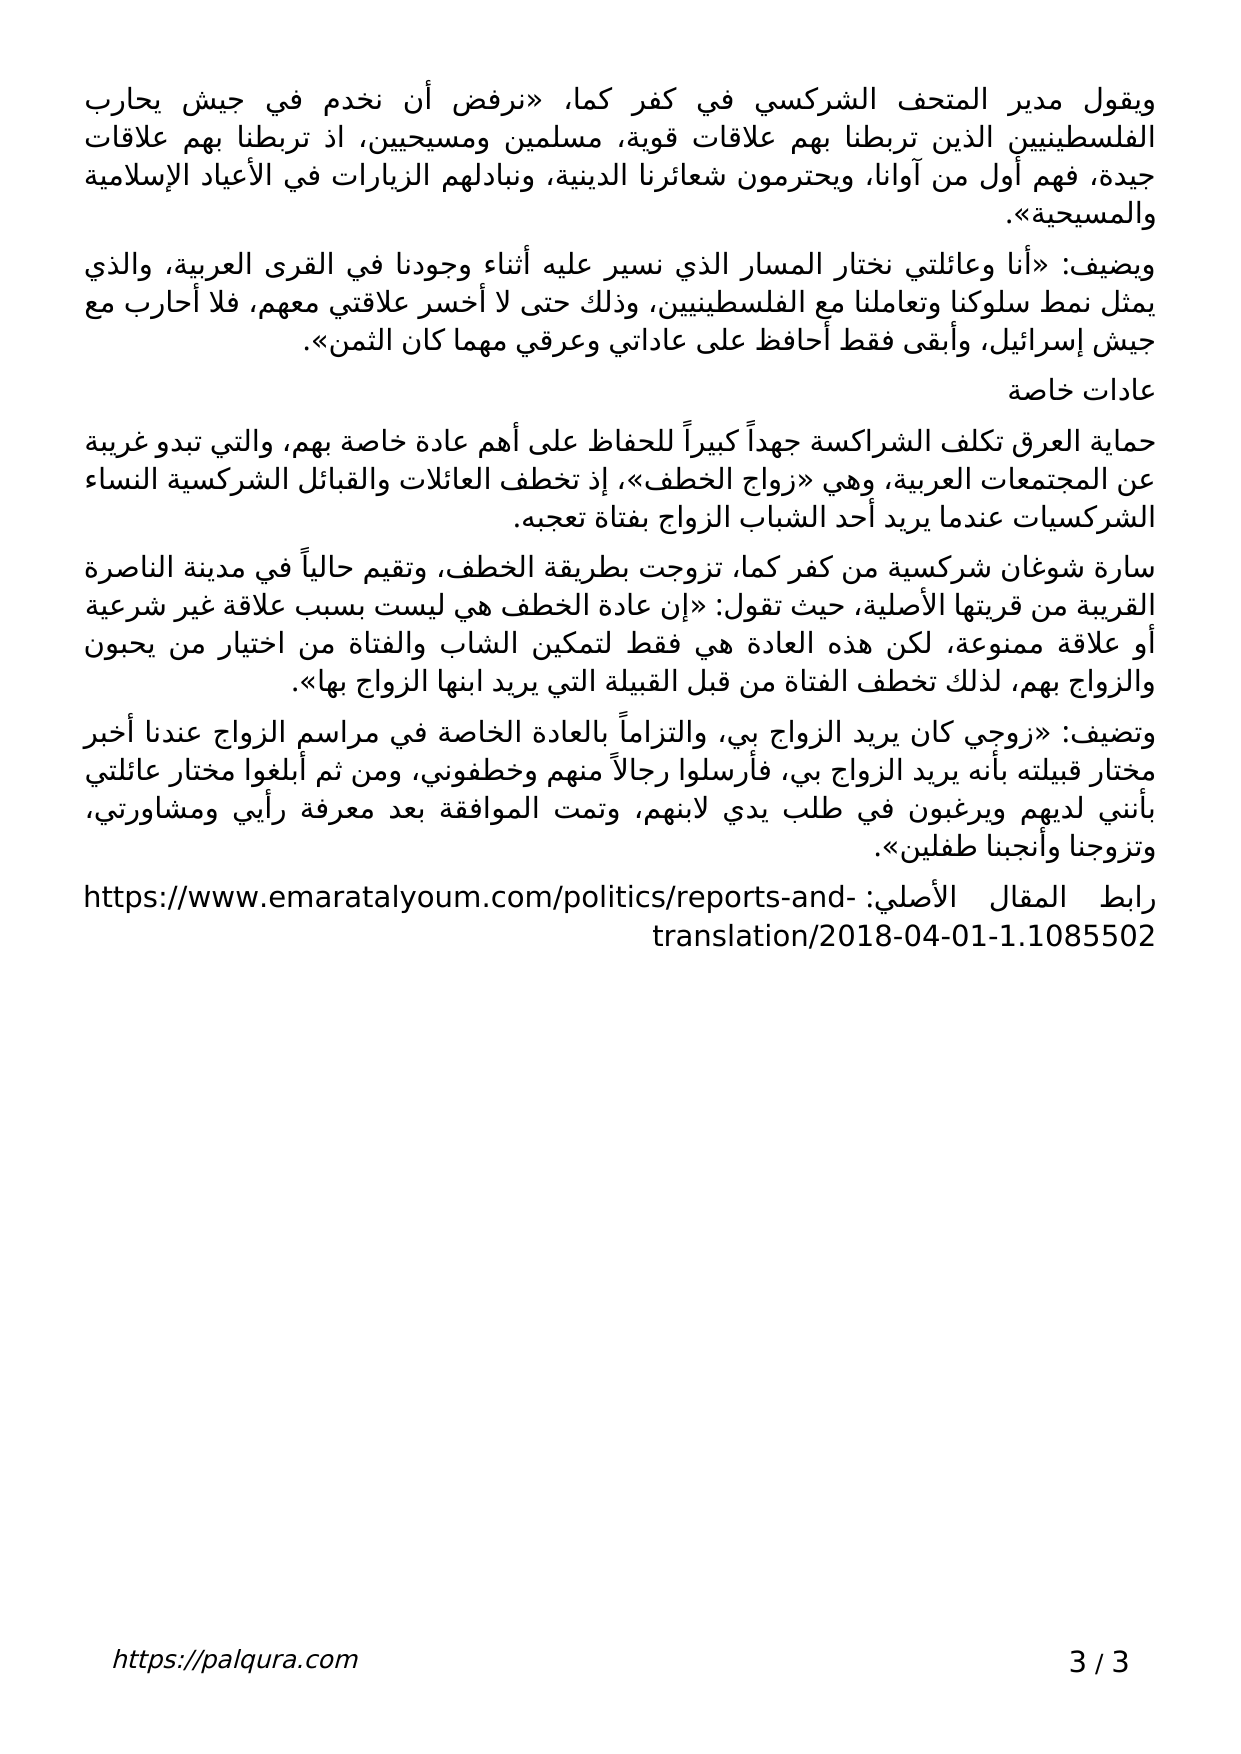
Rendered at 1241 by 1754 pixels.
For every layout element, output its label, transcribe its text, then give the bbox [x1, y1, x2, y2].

text ويضيف: «أنا وعائلتي نختار المسار الذي نسير عليه أثناء وجودنا في القرى العربية، والذي يمثل نمط سلوكنا وتعاملنا مع الفلسطينيين، وذلك حتى لا أخسر علاقتي معهم، فلا أحارب مع جيش إسرائيل، وأبقى فقط أحافظ على عاداتي وعرقي مهما كان الثمن». [83, 248, 1157, 362]
text رابط المقال الأصلي: https://www.emaratalyoum.com/politics/reports-and-translation/2018-04-01-1.1085502 [83, 881, 1157, 954]
text وتضيف: «زوجي كان يريد الزواج بي، والتزاماً بالعادة الخاصة في مراسم الزواج عندنا أخبر مختار قبيلته بأنه يريد الزواج بي، فأرسلوا رجالاً منهم وخطفوني، ومن ثم أبلغوا مختار عائلتي بأنني لديهم ويرغبون في طلب يدي لابنهم، وتمت الموافقة بعد معرفة رأيي ومشاورتي، وتزوجنا وأنجبنا طفلين». [83, 716, 1157, 868]
text حماية العرق تكلف الشراكسة جهداً كبيراً للحفاظ على أهم عادة خاصة بهم، والتي تبدو غريبة عن المجتمعات العربية، وهي «زواج الخطف»، إذ تخطف العائلات والقبائل الشركسية النساء الشركسيات عندما يريد أحد الشباب الزواج بفتاة تعجبه. [83, 425, 1157, 539]
text عادات خاصة [83, 374, 1157, 412]
text سارة شوغان شركسية من كفر كما، تزوجت بطريقة الخطف، وتقيم حالياً في مدينة الناصرة القريبة من قريتها الأصلية، حيث تقول: «إن عادة الخطف هي ليست بسبب علاقة غير شرعية أو علاقة ممنوعة، لكن هذه العادة هي فقط لتمكين الشاب والفتاة من اختيار من يحبون والزواج بهم، لذلك تخطف الفتاة من قبل القبيلة التي يريد ابنها الزواج بها». [83, 552, 1157, 704]
text ويقول مدير المتحف الشركسي في كفر كما، «نرفض أن نخدم في جيش يحارب الفلسطينيين الذين تربطنا بهم علاقات قوية، مسلمين ومسيحيين، اذ تربطنا بهم علاقات جيدة، فهم أول من آوانا، ويحترمون شعائرنا الدينية، ونبادلهم الزيارات في الأعياد الإسلامية والمسيحية». [83, 83, 1157, 235]
